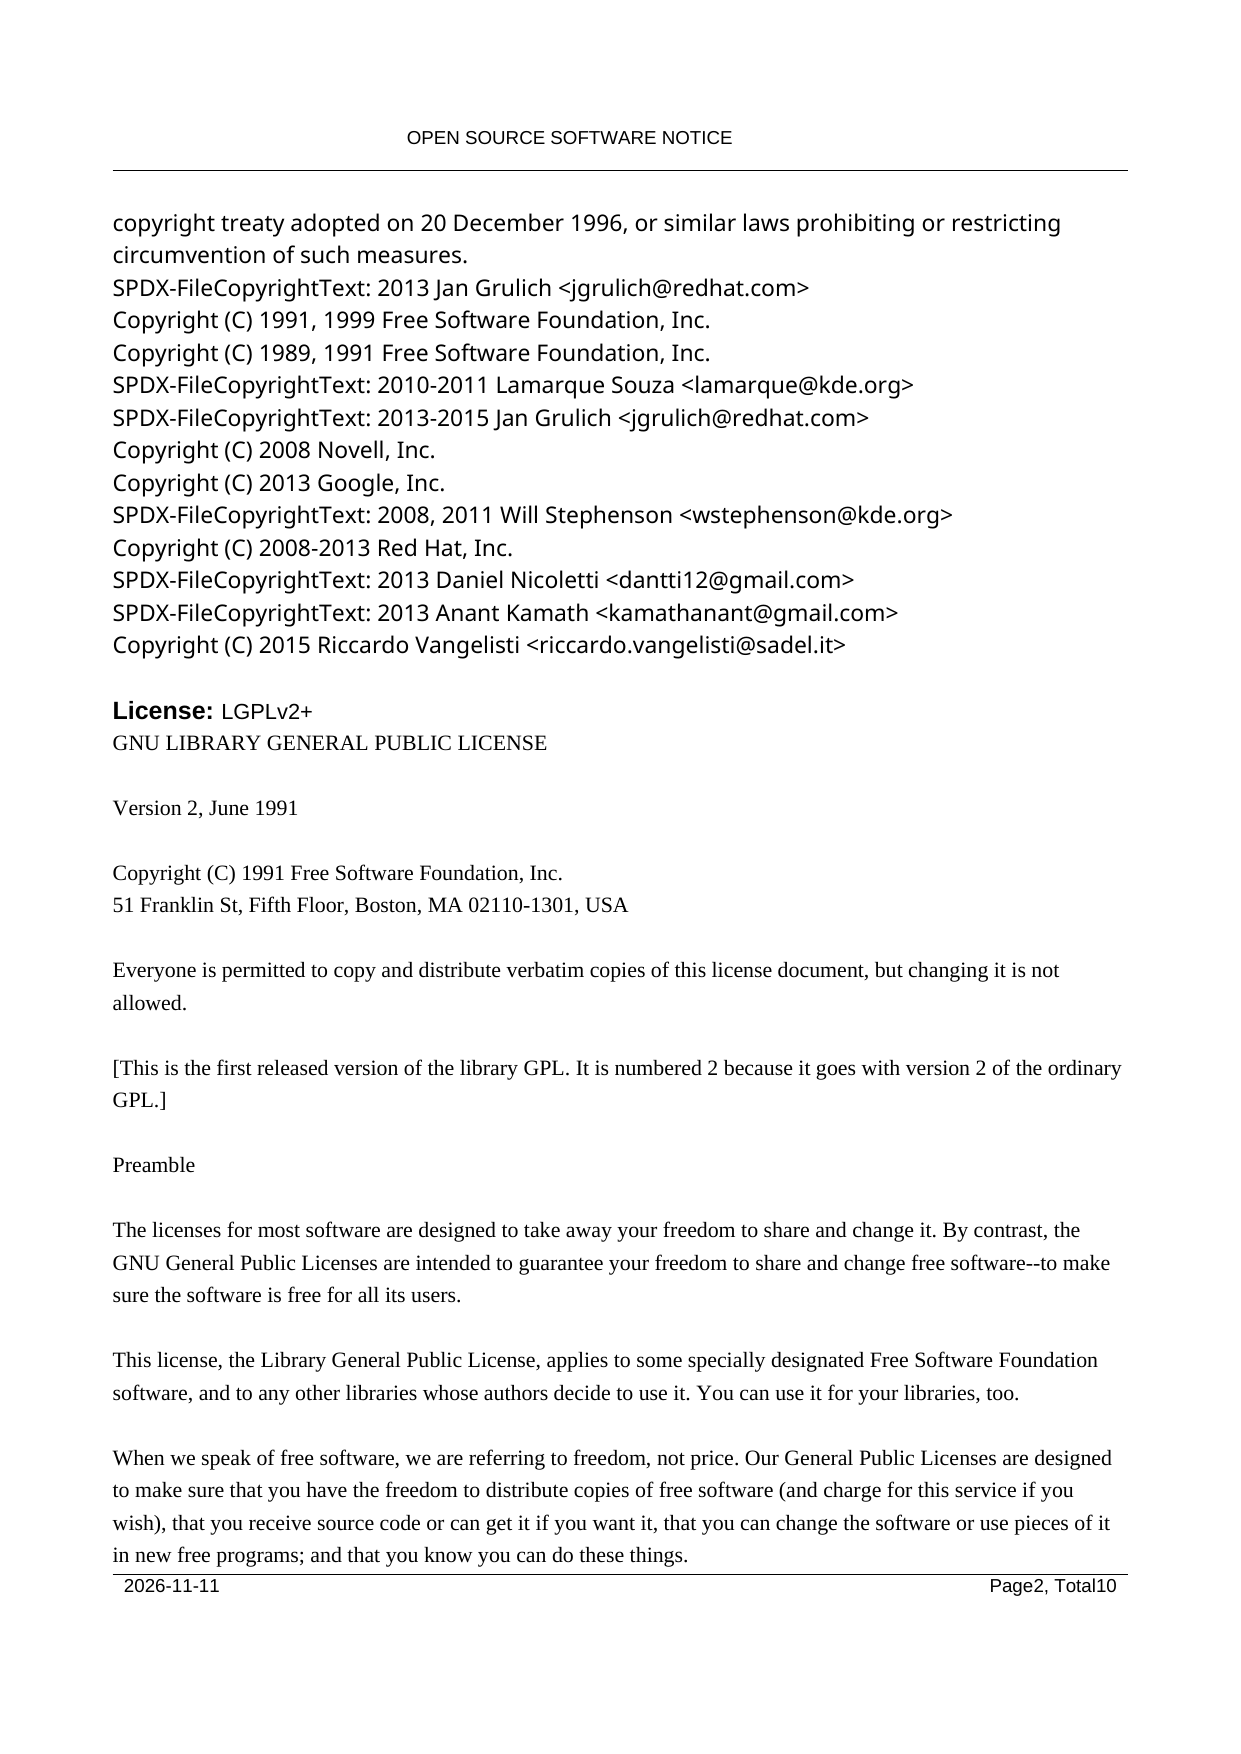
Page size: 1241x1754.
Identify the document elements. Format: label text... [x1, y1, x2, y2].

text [112, 726, 1128, 1571]
text License: LGPLv2+ [112, 694, 1128, 726]
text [112, 206, 1128, 694]
